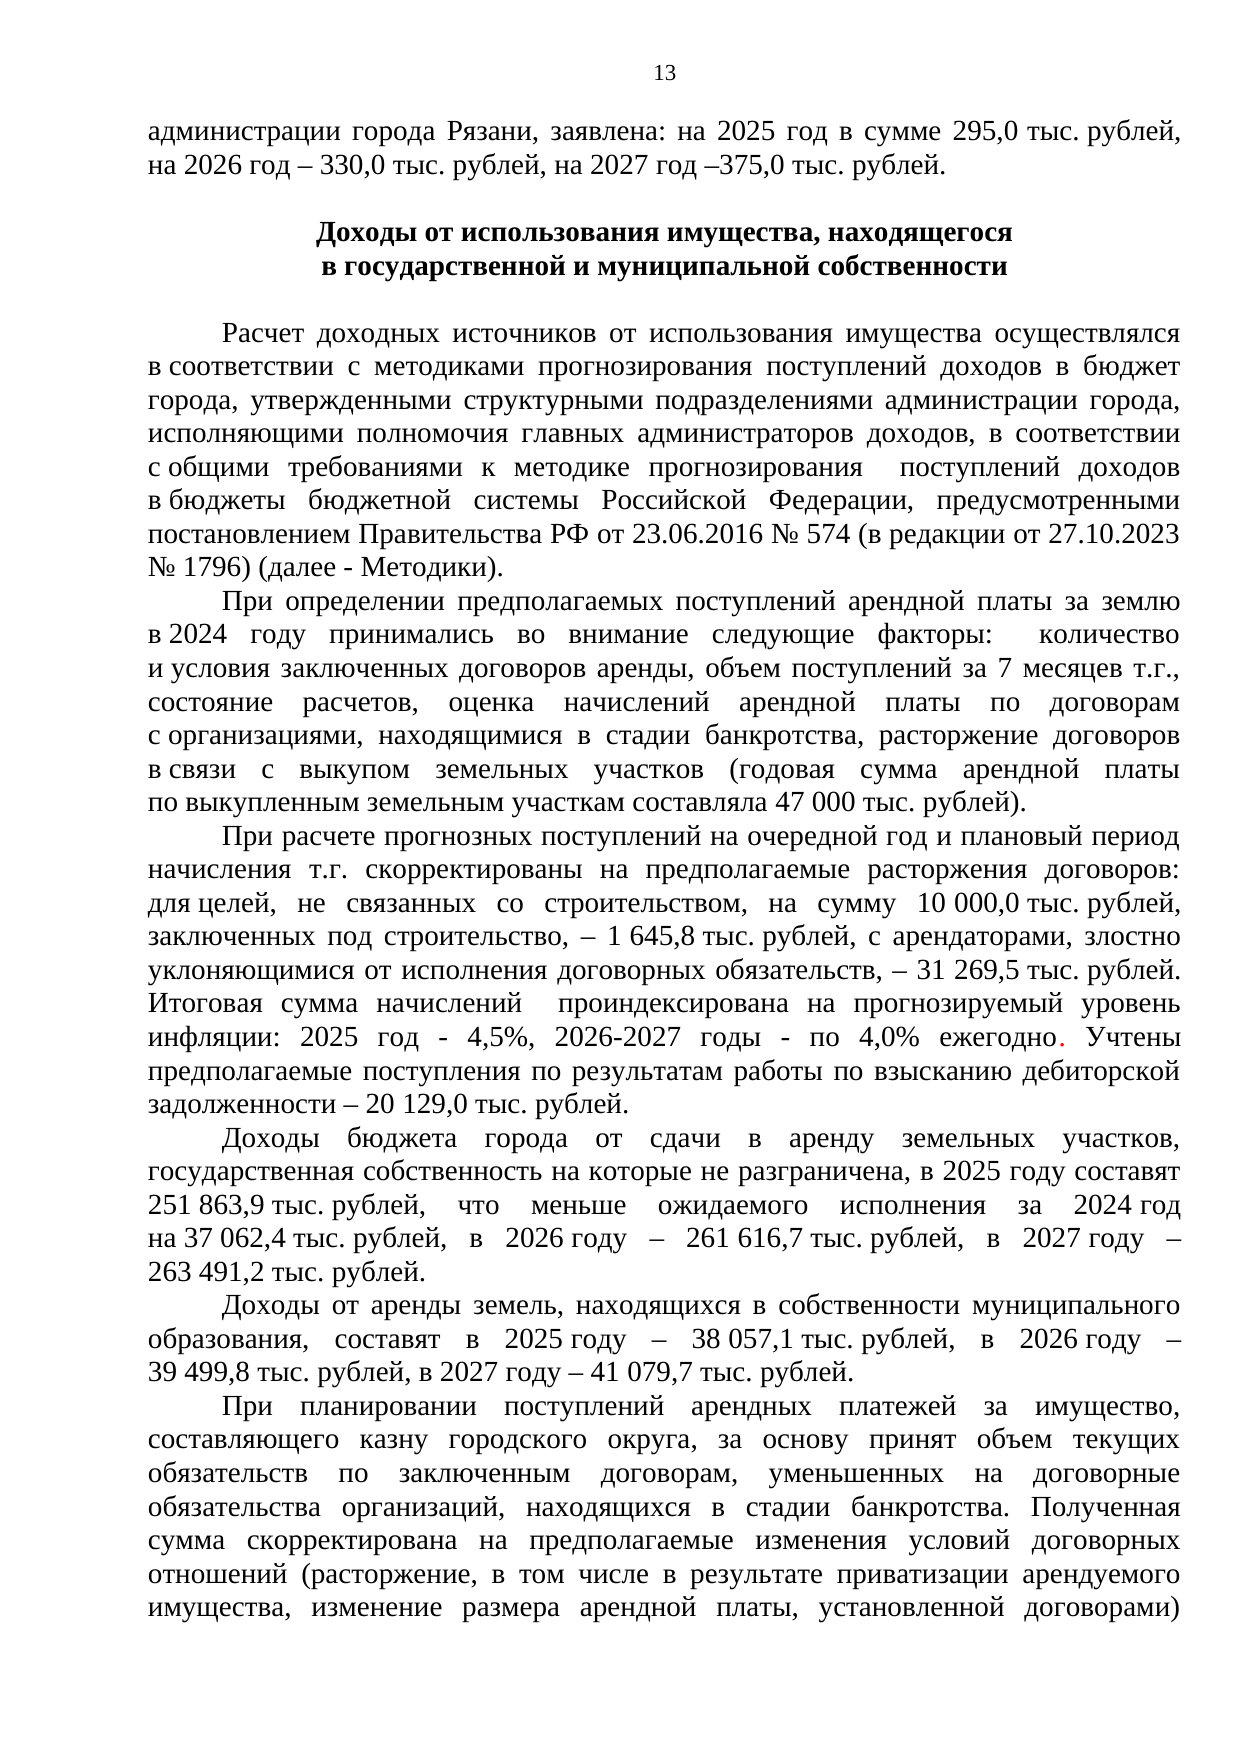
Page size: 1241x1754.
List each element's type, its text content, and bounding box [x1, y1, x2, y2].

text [148, 1388, 1181, 1623]
text Доходы бюджета города от сдачи в аренду земельных участков, государственная собственность на которые не разграничена, в 2025 году составят 251 863,9 тыс. рублей, что меньше ожидаемого исполнения за 2024 год на 37 062,4 тыс. рублей, в 2026 году – 261 616,7 тыс. рублей, в 2027 году – 263 491,2 тыс. рублей. [148, 1120, 1181, 1287]
text Доходы от аренды земель, находящихся в собственности муниципального образования, составят в 2025 году – 38 057,1 тыс. рублей, в 2026 году – 39 499,8 тыс. рублей, в 2027 году – 41 079,7 тыс. рублей. [148, 1287, 1181, 1388]
text Доходы от использования имущества, находящегося [148, 214, 1181, 248]
text При определении предполагаемых поступлений арендной платы за землю в 2024 году принимались во внимание следующие факторы: количество и условия заключенных договоров аренды, объем поступлений за 7 месяцев т.г., состояние расчетов, оценка начислений арендной платы по договорам с организациями, находящимися в стадии банкротства, расторжение договоров в связи с выкупом земельных участков (годовая сумма арендной платы по выкупленным земельным участкам составляла 47 000 тыс. рублей). [148, 583, 1181, 818]
text При расчете прогнозных поступлений на очередной год и плановый период начисления т.г. скорректированы на предполагаемые расторжения договоров: для целей, не связанных со строительством, на сумму 10 000,0 тыс. рублей, заключенных под строительство, – 1 645,8 тыс. рублей, с арендаторами, злостно уклоняющимися от исполнения договорных обязательств, – 31 269,5 тыс. рублей. Итоговая сумма начислений проиндексирована на прогнозируемый уровень инфляции: 2025 год - 4,5%, 2026-2027 годы - по 4,0% ежегодно. Учтены предполагаемые поступления по результатам работы по взысканию дебиторской задолженности – 20 129,0 тыс. рублей. [148, 818, 1181, 1120]
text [148, 113, 1181, 181]
text Расчет доходных источников от использования имущества осуществлялся в соответствии с методиками прогнозирования поступлений доходов в бюджет города, утвержденными структурными подразделениями администрации города, исполняющими полномочия главных администраторов доходов, в соответствии с общими требованиями к методике прогнозирования поступлений доходов в бюджеты бюджетной системы Российской Федерации, предусмотренными постановлением Правительства РФ от 23.06.2016 № 574 (в редакции от 27.10.2023 № 1796) (далее - Методики). [148, 315, 1181, 583]
text в государственной и муниципальной собственности [148, 248, 1181, 281]
